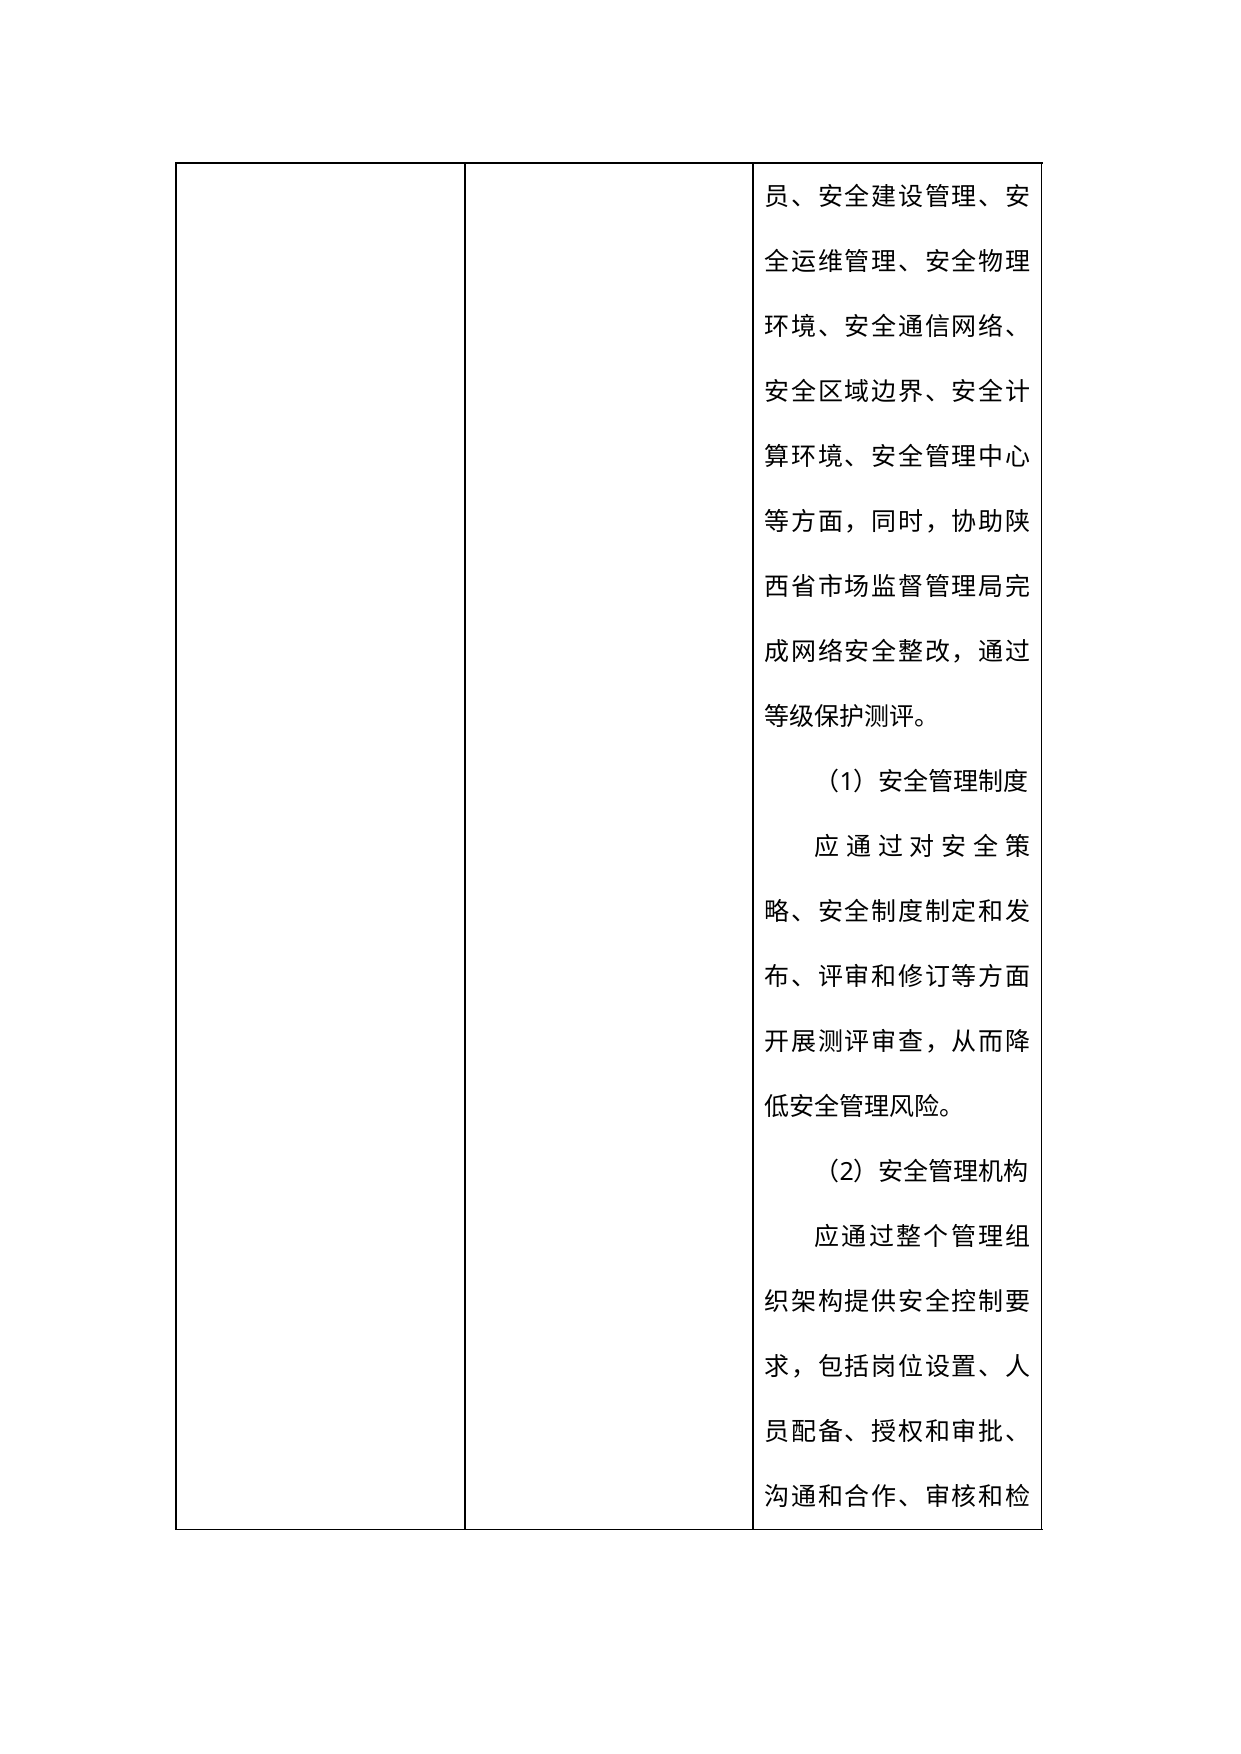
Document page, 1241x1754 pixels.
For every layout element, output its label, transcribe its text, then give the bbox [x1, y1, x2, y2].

table_cell 2 [177, 164, 464, 1528]
table_cell [466, 164, 752, 1528]
